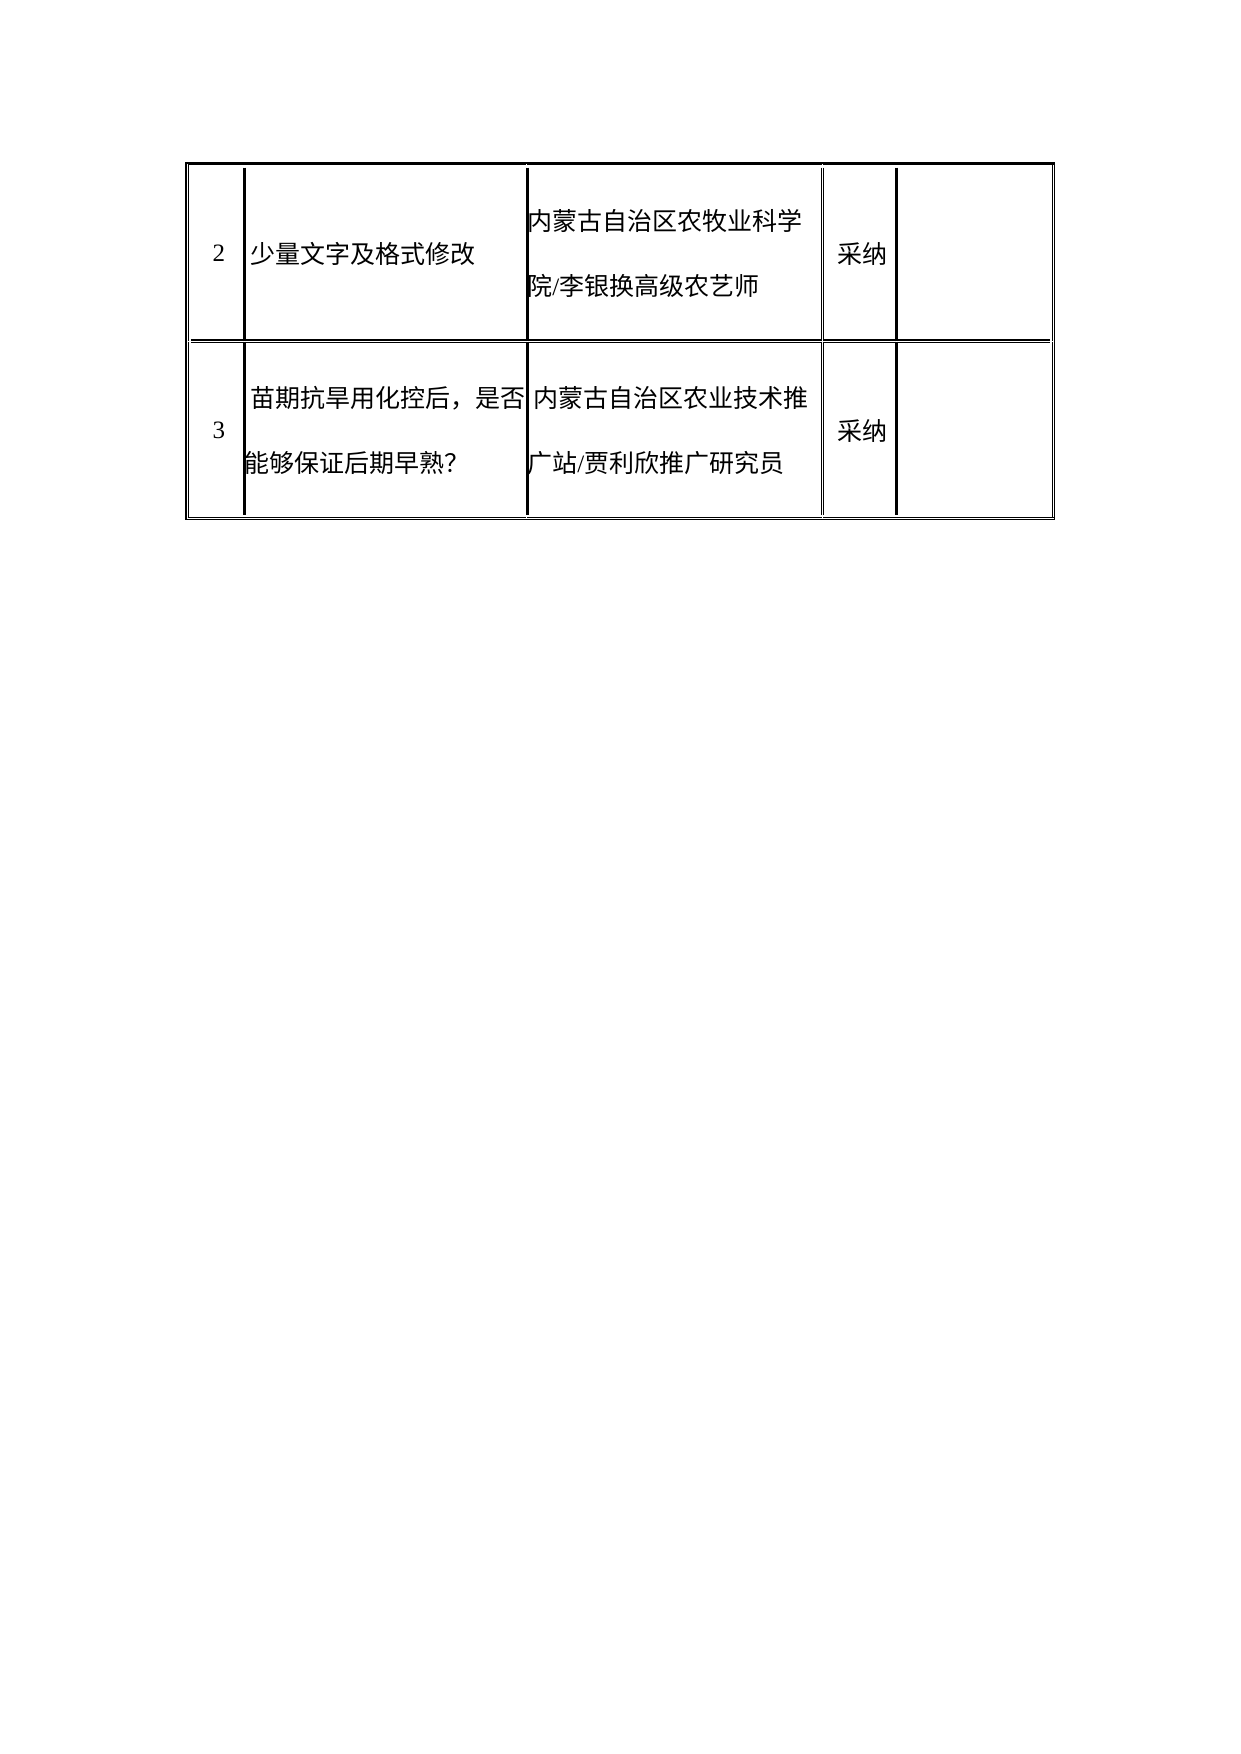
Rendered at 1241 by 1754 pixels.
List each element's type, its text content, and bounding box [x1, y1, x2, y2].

table_cell 3 [189, 339, 244, 516]
table_cell 采纳 [823, 343, 896, 516]
table_cell 内蒙古自治区农牧业科学院/李银换高级农艺师 [527, 165, 823, 339]
table_cell 少量文字及格式修改 [244, 164, 527, 339]
table_cell 采纳 [823, 165, 896, 339]
table_cell 内蒙古自治区农业技术推广站/贾利欣推广研究员 [527, 343, 823, 516]
table_cell 苗期抗旱用化控后，是否能够保证后期早熟？ [244, 343, 527, 516]
table_cell 2 [189, 165, 244, 339]
table_cell [896, 165, 1052, 339]
table_cell [896, 339, 1052, 516]
